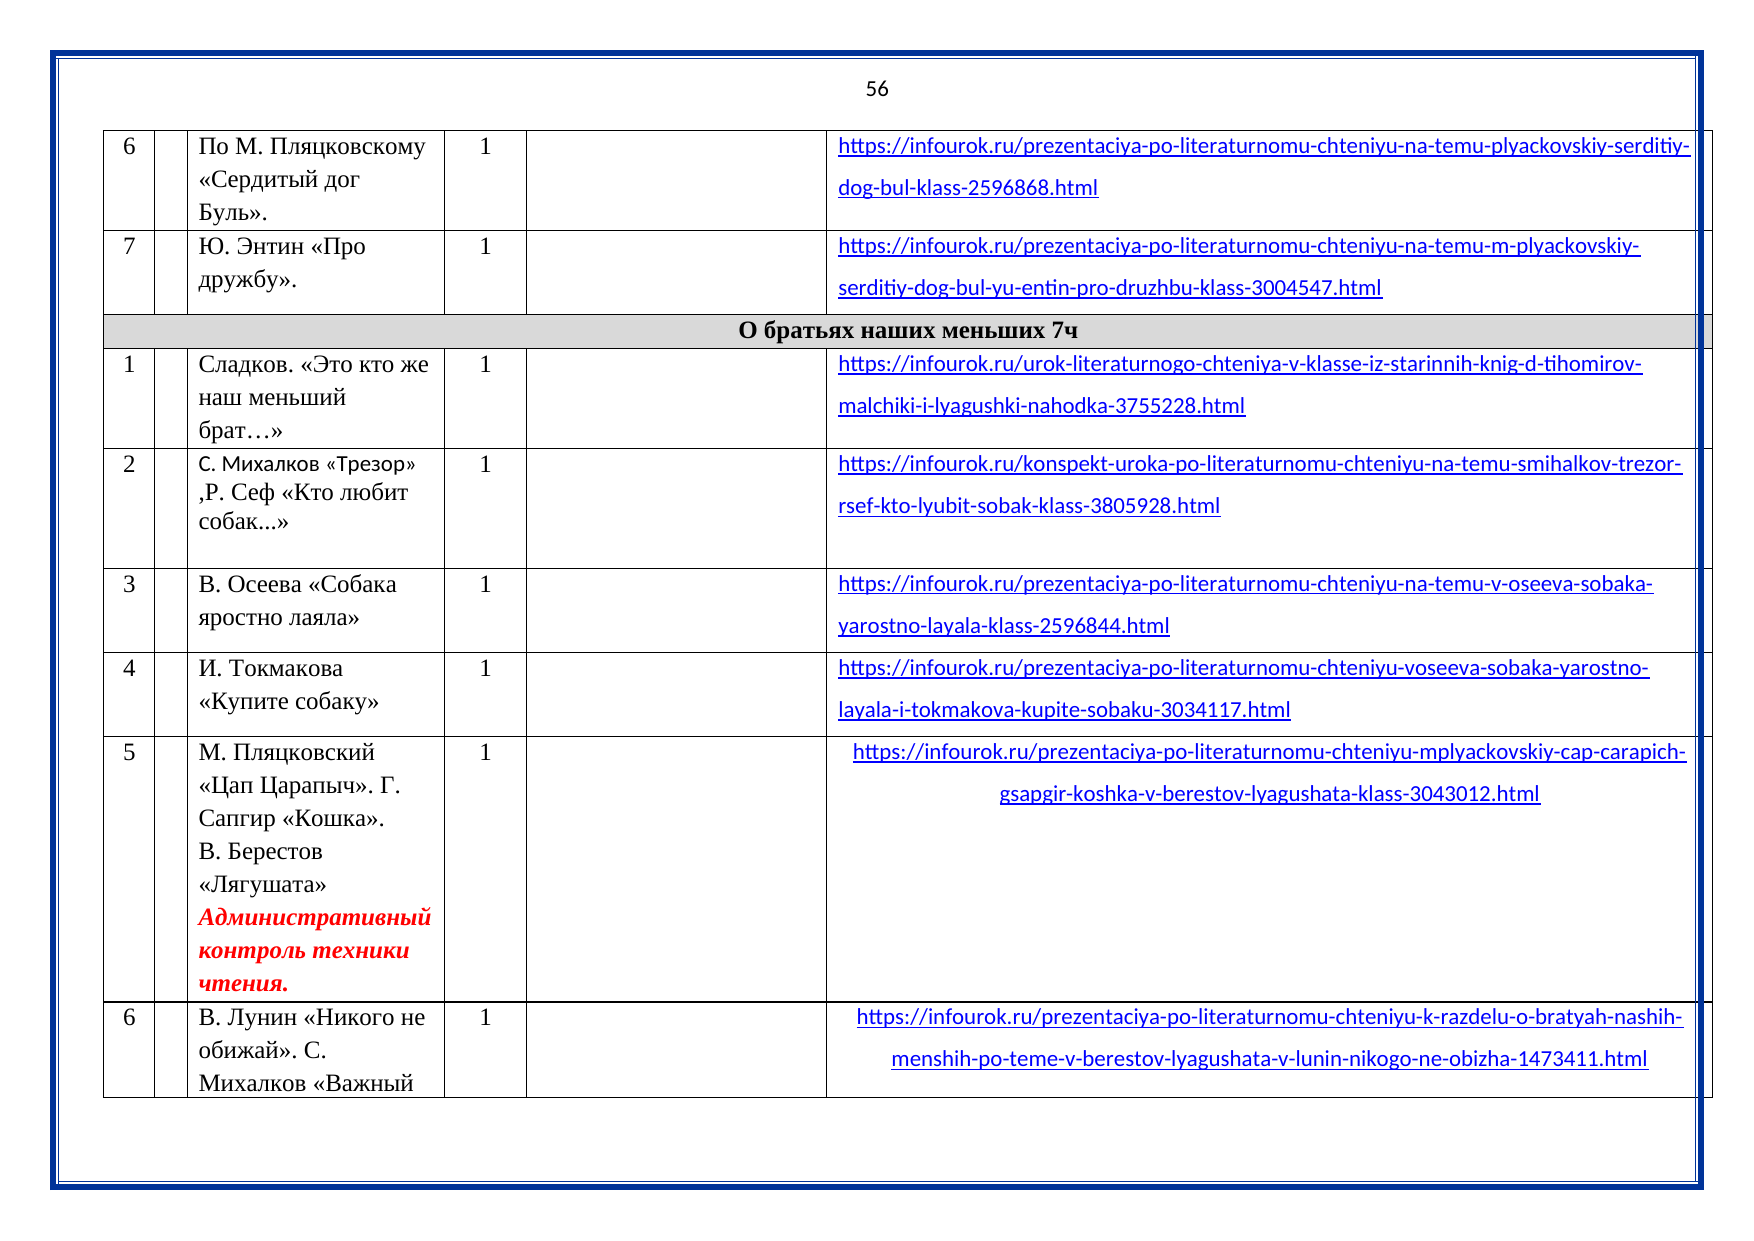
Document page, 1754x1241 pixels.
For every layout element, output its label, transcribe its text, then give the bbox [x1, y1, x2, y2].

table_cell Ю. Энтин «Про дружбу». [188, 231, 444, 314]
table_cell С. Михалков «Трезор» ,Р. Сеф «Кто любит собак...» [188, 449, 444, 568]
table_cell [527, 349, 826, 448]
table_cell https://infourok.ru/prezentaciya-po-literaturnomu-chteniyu-voseeva-sobaka-yarostno-layala-i-tokmakova-kupite-sobaku-3034117.html [827, 653, 1695, 736]
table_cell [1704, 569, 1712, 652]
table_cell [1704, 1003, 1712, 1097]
table_cell 1 [445, 349, 526, 448]
table_cell https://infourok.ru/prezentaciya-po-literaturnomu-chteniyu-na-temu-v-oseeva-sobaka-yarostno-layala-klass-2596844.html [827, 569, 1695, 652]
table_cell [155, 569, 187, 652]
table_cell https://infourok.ru/prezentaciya-po-literaturnomu-chteniyu-mplyackovskiy-cap-carapich-gsapgir-koshka-v-berestov-lyagushata-klass-3043012.html [827, 737, 1695, 1001]
table_cell 1 [445, 737, 526, 1001]
table_cell [527, 131, 826, 230]
table_cell По М. Пляцковскому «Сердитый дог Буль». [188, 131, 444, 230]
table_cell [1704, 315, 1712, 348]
table_cell https://infourok.ru/konspekt-uroka-po-literaturnomu-chteniyu-na-temu-smihalkov-trezor-rsef-kto-lyubit-sobak-klass-3805928.html [827, 449, 1695, 568]
table_cell 1 [445, 1003, 526, 1097]
table_cell 1 [445, 131, 526, 230]
table_cell 1 [445, 653, 526, 736]
table_cell https://infourok.ru/prezentaciya-po-literaturnomu-chteniyu-na-temu-m-plyackovskiy-serditiy-dog-bul-yu-entin-pro-druzhbu-klass-3004547.html [827, 231, 1695, 314]
table_cell М. Пляцковский «Цап Царапыч». Г. Сапгир «Кошка». В. Берестов «Лягушата» Административный контроль техники чтения. [188, 737, 444, 1001]
table_cell 6 [104, 131, 154, 230]
table_cell [527, 737, 826, 1001]
table_cell 1 [445, 569, 526, 652]
table_cell Сладков. «Это кто же наш меньший брат…» [188, 349, 444, 448]
table_cell 1 [104, 349, 154, 448]
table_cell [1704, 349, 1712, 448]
table_cell 5 [104, 737, 154, 1001]
table_cell [527, 231, 826, 314]
table_cell 1 [445, 231, 526, 314]
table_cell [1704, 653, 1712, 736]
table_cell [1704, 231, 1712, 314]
table_cell [527, 449, 826, 568]
table_cell [527, 569, 826, 652]
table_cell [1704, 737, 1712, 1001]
table_cell [527, 1003, 826, 1097]
table_cell https://infourok.ru/urok-literaturnogo-chteniya-v-klasse-iz-starinnih-knig-d-tihomirov-malchiki-i-lyagushki-nahodka-3755228.html [827, 349, 1695, 448]
table_cell 1 [445, 449, 526, 568]
table_cell [155, 1003, 187, 1097]
table_cell И. Токмакова «Купите собаку» [188, 653, 444, 736]
table_cell 2 [104, 449, 154, 568]
table_cell [155, 131, 187, 230]
table_cell https://infourok.ru/prezentaciya-po-literaturnomu-chteniyu-na-temu-plyackovskiy-serditiy-dog-bul-klass-2596868.html [827, 131, 1695, 230]
table_cell [527, 653, 826, 736]
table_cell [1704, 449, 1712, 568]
table_cell 4 [104, 653, 154, 736]
table_cell 3 [104, 569, 154, 652]
table_cell В. Осеева «Собака яростно лаяла» [188, 569, 444, 652]
table_cell [155, 449, 187, 568]
table_cell 7 [104, 231, 154, 314]
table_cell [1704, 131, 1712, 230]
table_cell [155, 349, 187, 448]
table_cell 6 [104, 1003, 154, 1097]
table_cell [188, 1003, 444, 1097]
table_cell [155, 737, 187, 1001]
table_cell [155, 231, 187, 314]
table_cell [827, 1003, 1695, 1097]
table_cell [155, 653, 187, 736]
table_cell О братьях наших меньших 7ч [104, 315, 1695, 348]
